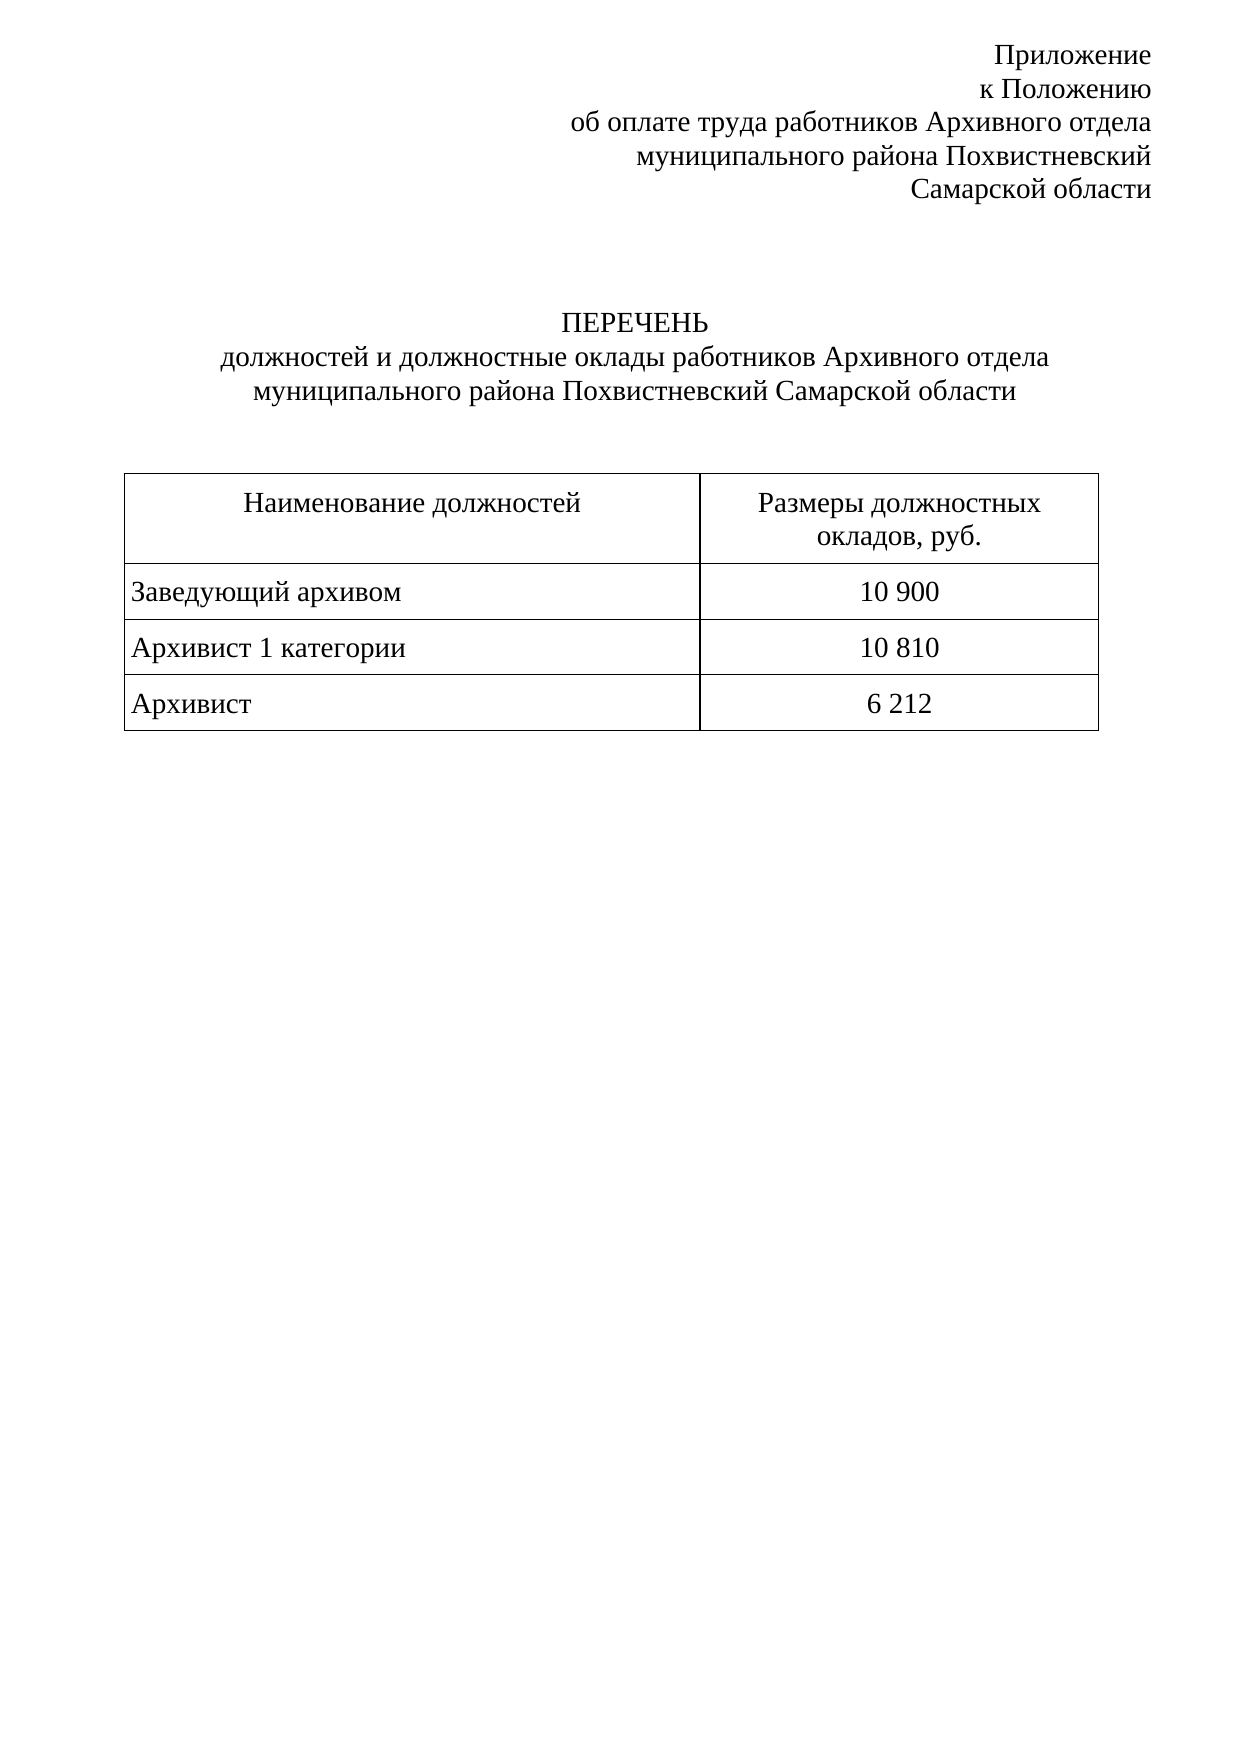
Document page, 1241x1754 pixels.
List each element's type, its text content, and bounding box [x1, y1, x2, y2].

table_cell 10 810 [701, 620, 1098, 674]
table_cell 10 900 [701, 564, 1098, 618]
text об оплате труда работников Архивного отдела [118, 104, 1152, 138]
text ПЕРЕЧЕНЬ [118, 306, 1152, 339]
text муниципального района Похвистневский [118, 138, 1152, 171]
table_header Размеры должностных окладов, руб. [701, 474, 1098, 563]
table_cell Заведующий архивом [125, 564, 699, 618]
text должностей и должностные оклады работников Архивного отдела муниципального района Похвистневский Самарской области [118, 339, 1152, 406]
text к Положению [118, 71, 1152, 104]
table_cell Архивист [125, 675, 699, 730]
table_header Наименование должностей [125, 474, 699, 563]
table_cell 6 212 [701, 675, 1098, 730]
text Самарской области [118, 171, 1152, 205]
text Приложение [118, 37, 1152, 71]
table_cell Архивист 1 категории [125, 620, 699, 674]
